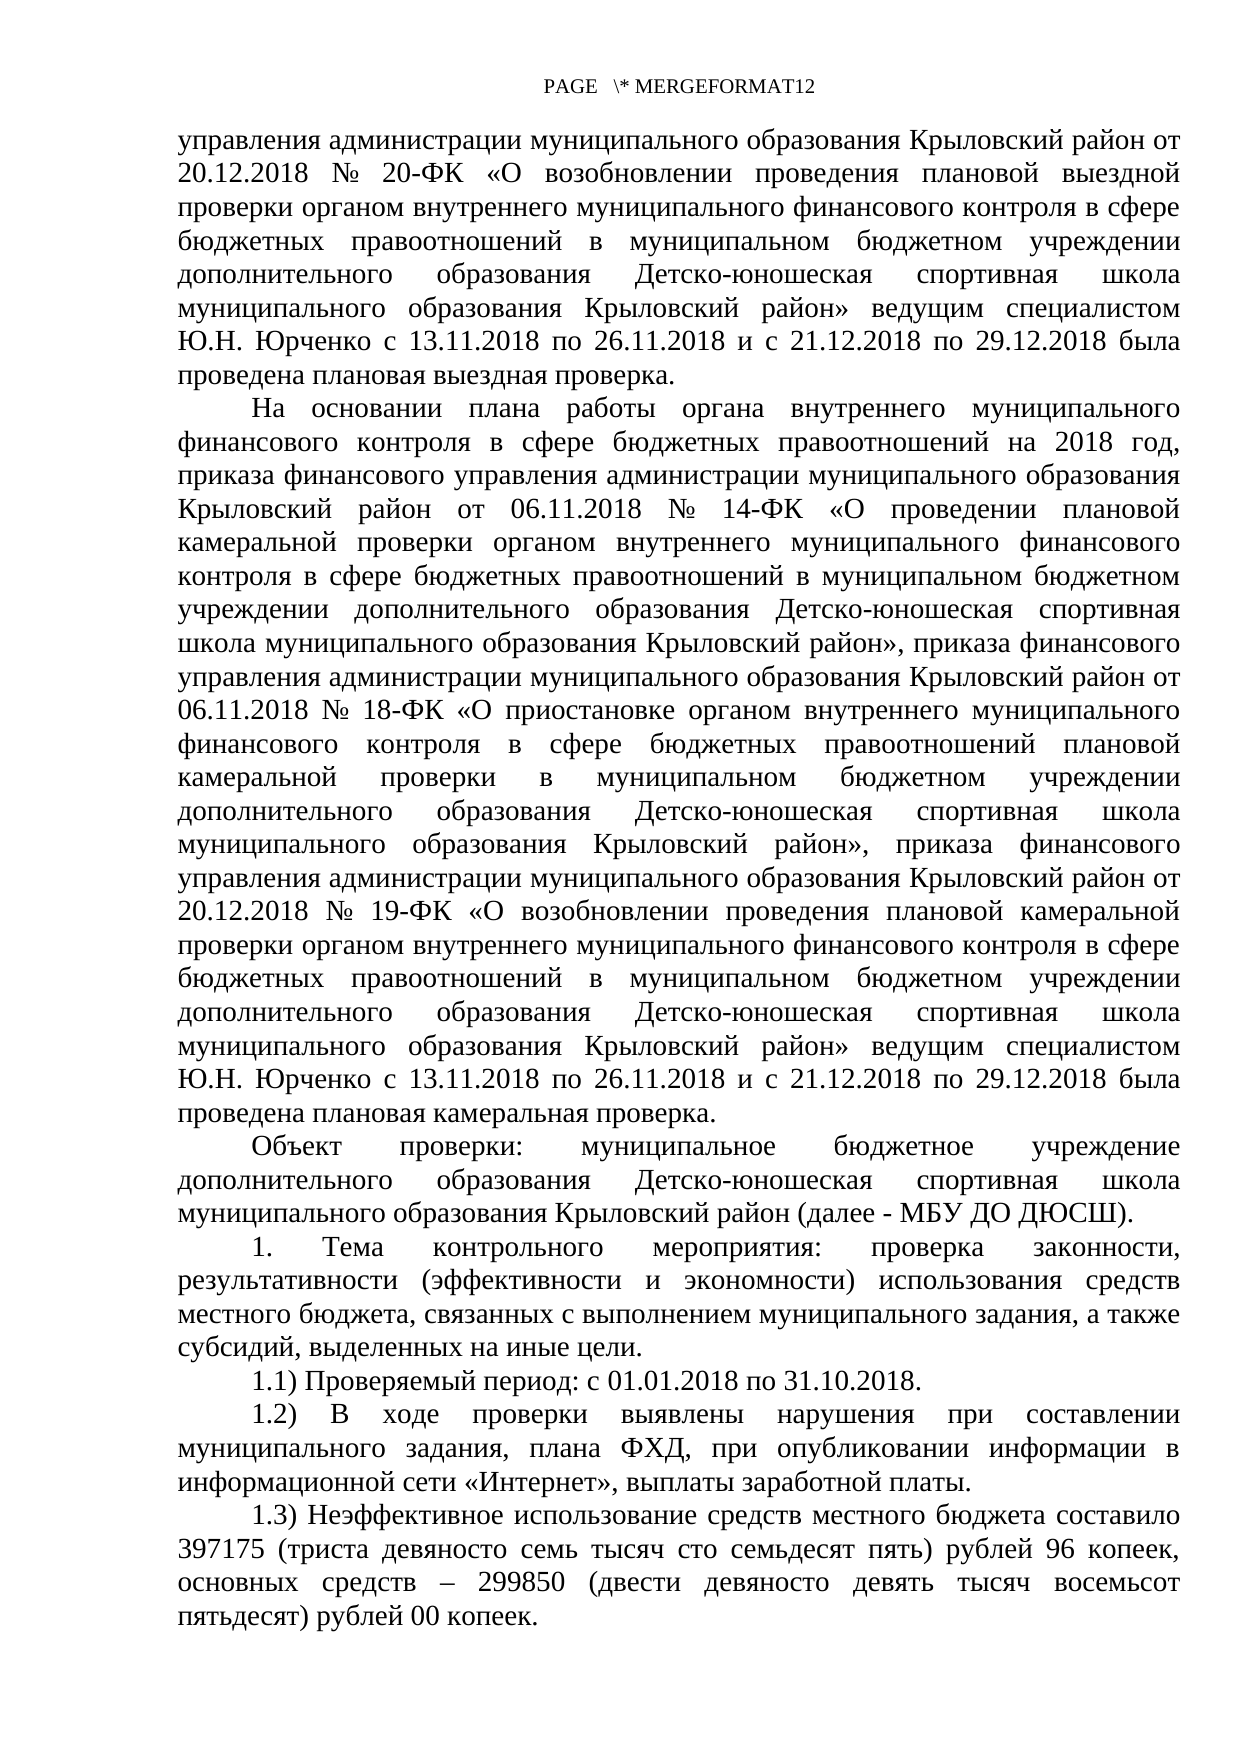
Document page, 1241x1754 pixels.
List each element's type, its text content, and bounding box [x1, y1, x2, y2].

text 1.3) Неэффективное использование средств местного бюджета составило 397175 (триста девяносто семь тысяч сто семьдесят пять) рублей 96 копеек, основных средств – 299850 (двести девяносто девять тысяч восемьсот пятьдесят) рублей 00 копеек. [177, 1497, 1181, 1631]
text 1.1) Проверяемый период: с 01.01.2018 по 31.10.2018. [177, 1363, 1181, 1397]
text На основании плана работы органа внутреннего муниципального финансового контроля в сфере бюджетных правоотношений на 2018 год, приказа финансового управления администрации муниципального образования Крыловский район от 06.11.2018 № 14-ФК «О проведении плановой камеральной проверки органом внутреннего муниципального финансового контроля в сфере бюджетных правоотношений в муниципальном бюджетном учреждении дополнительного образования Детско-юношеская спортивная школа муниципального образования Крыловский район», приказа финансового управления администрации муниципального образования Крыловский район от 06.11.2018 № 18-ФК «О приостановке органом внутреннего муниципального финансового контроля в сфере бюджетных правоотношений плановой камеральной проверки в муниципальном бюджетном учреждении дополнительного образования Детско-юношеская спортивная школа муниципального образования Крыловский район», приказа финансового управления администрации муниципального образования Крыловский район от 20.12.2018 № 19-ФК «О возобновлении проведения плановой камеральной проверки органом внутреннего муниципального финансового контроля в сфере бюджетных правоотношений в муниципальном бюджетном учреждении дополнительного образования Детско-юношеская спортивная школа муниципального образования Крыловский район» ведущим специалистом Ю.Н. Юрченко с 13.11.2018 по 26.11.2018 и с 21.12.2018 по 29.12.2018 была проведена плановая камеральная проверка. [177, 390, 1181, 1128]
list Объект проверки: муниципальное бюджетное учреждение дополнительного образования Детско-юношеская спортивная школа муниципального образования Крыловский район (далее - МБУ ДО ДЮСШ). [177, 1128, 1181, 1229]
text 1.2) В ходе проверки выявлены нарушения при составлении муниципального задания, плана ФХД, при опубликовании информации в информационной сети «Интернет», выплаты заработной платы. [177, 1397, 1181, 1497]
text 1. Тема контрольного мероприятия: проверка законности, результативности (эффективности и экономности) использования средств местного бюджета, связанных с выполнением муниципального задания, а также субсидий, выделенных на иные цели. [177, 1229, 1181, 1363]
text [177, 122, 1181, 390]
